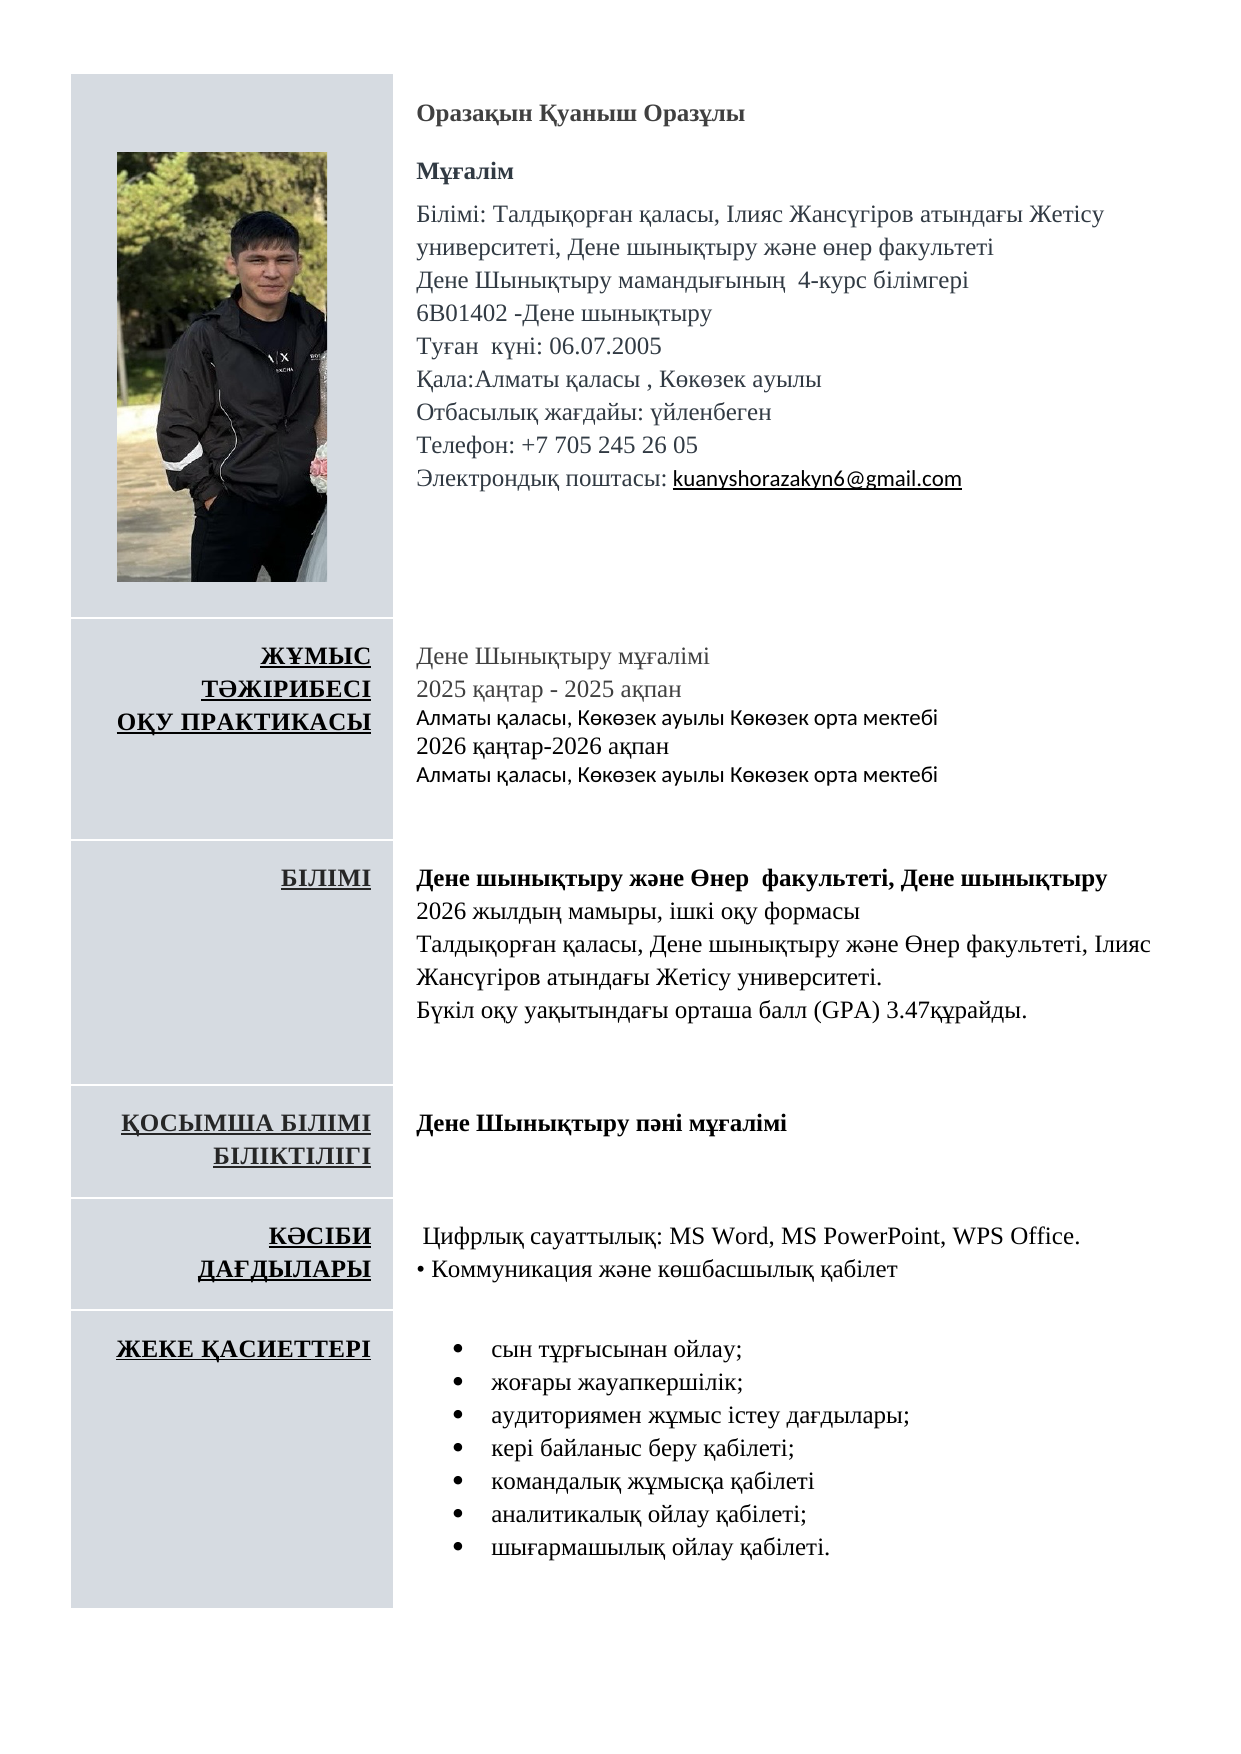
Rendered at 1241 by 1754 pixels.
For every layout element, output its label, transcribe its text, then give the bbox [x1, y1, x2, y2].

table_cell КӘСІБИ ДАҒДЫЛАРЫ [71, 1199, 393, 1309]
table_cell Дене Шынықтыру пәні мұғалімі [395, 1086, 1194, 1197]
table_cell ҚОСЫМША БІЛІМІ БІЛІКТІЛІГІ [71, 1086, 393, 1197]
table_cell ЖЕКЕ ҚАСИЕТТЕРІ [71, 1311, 393, 1608]
table_header Оразақын Қуаныш Оразұлы Мұғалім Білімі: Талдықорған қаласы, Ілияс Жансүгіров атындағы Жетісу университеті, Дене шынықтыру және өнер факультеті Дене Шынықтыру мамандығының 4-курс білімгері 6B01402 -Дене шынықтыру Туған күні: 06.07.2005 Қала:Алматы қаласы , Көкөзек ауылы Отбасылық жағдайы: үйленбеген Телефон: +7 705 245 26 05 Электрондық поштасы: kuanyshorazakyn6@gmail.com [395, 76, 1194, 617]
table_cell Цифрлық сауаттылық: MS Word, MS PowerPoint, WPS Office. • Коммуникация және көшбасшылық қабілет [395, 1199, 1194, 1309]
table_cell Дене Шынықтыру мұғалімі 2025 қаңтар - 2025 ақпан Алматы қаласы, Көкөзек ауылы Көкөзек орта мектебі 2026 қаңтар-2026 ақпан Алматы қаласы, Көкөзек ауылы Көкөзек орта мектебі [395, 619, 1194, 839]
picture [117, 152, 328, 582]
table_cell ЖҰМЫС ТӘЖІРИБЕСІ ОҚУ ПРАКТИКАСЫ [71, 619, 393, 839]
table_header [71, 74, 393, 617]
table_cell сын тұрғысынан ойлау; жоғары жауапкершілік; аудиториямен жұмыс істеу дағдылары; кері байланыс беру қабілеті; командалық жұмысқа қабілеті аналитикалық ойлау қабілеті; шығармашылық ойлау қабілеті. [395, 1311, 1194, 1608]
table_cell БІЛІМІ [71, 841, 393, 1084]
table_cell Дене шынықтыру және Өнер факультеті, Дене шынықтыру 2026 жылдың мамыры, ішкі оқу формасы Талдықорған қаласы, Дене шынықтыру және Өнер факультеті, Ілияс Жансүгіров атындағы Жетісу университеті. Бүкіл оқу уақытындағы орташа балл (GPA) 3.47құрайды. [395, 841, 1194, 1084]
